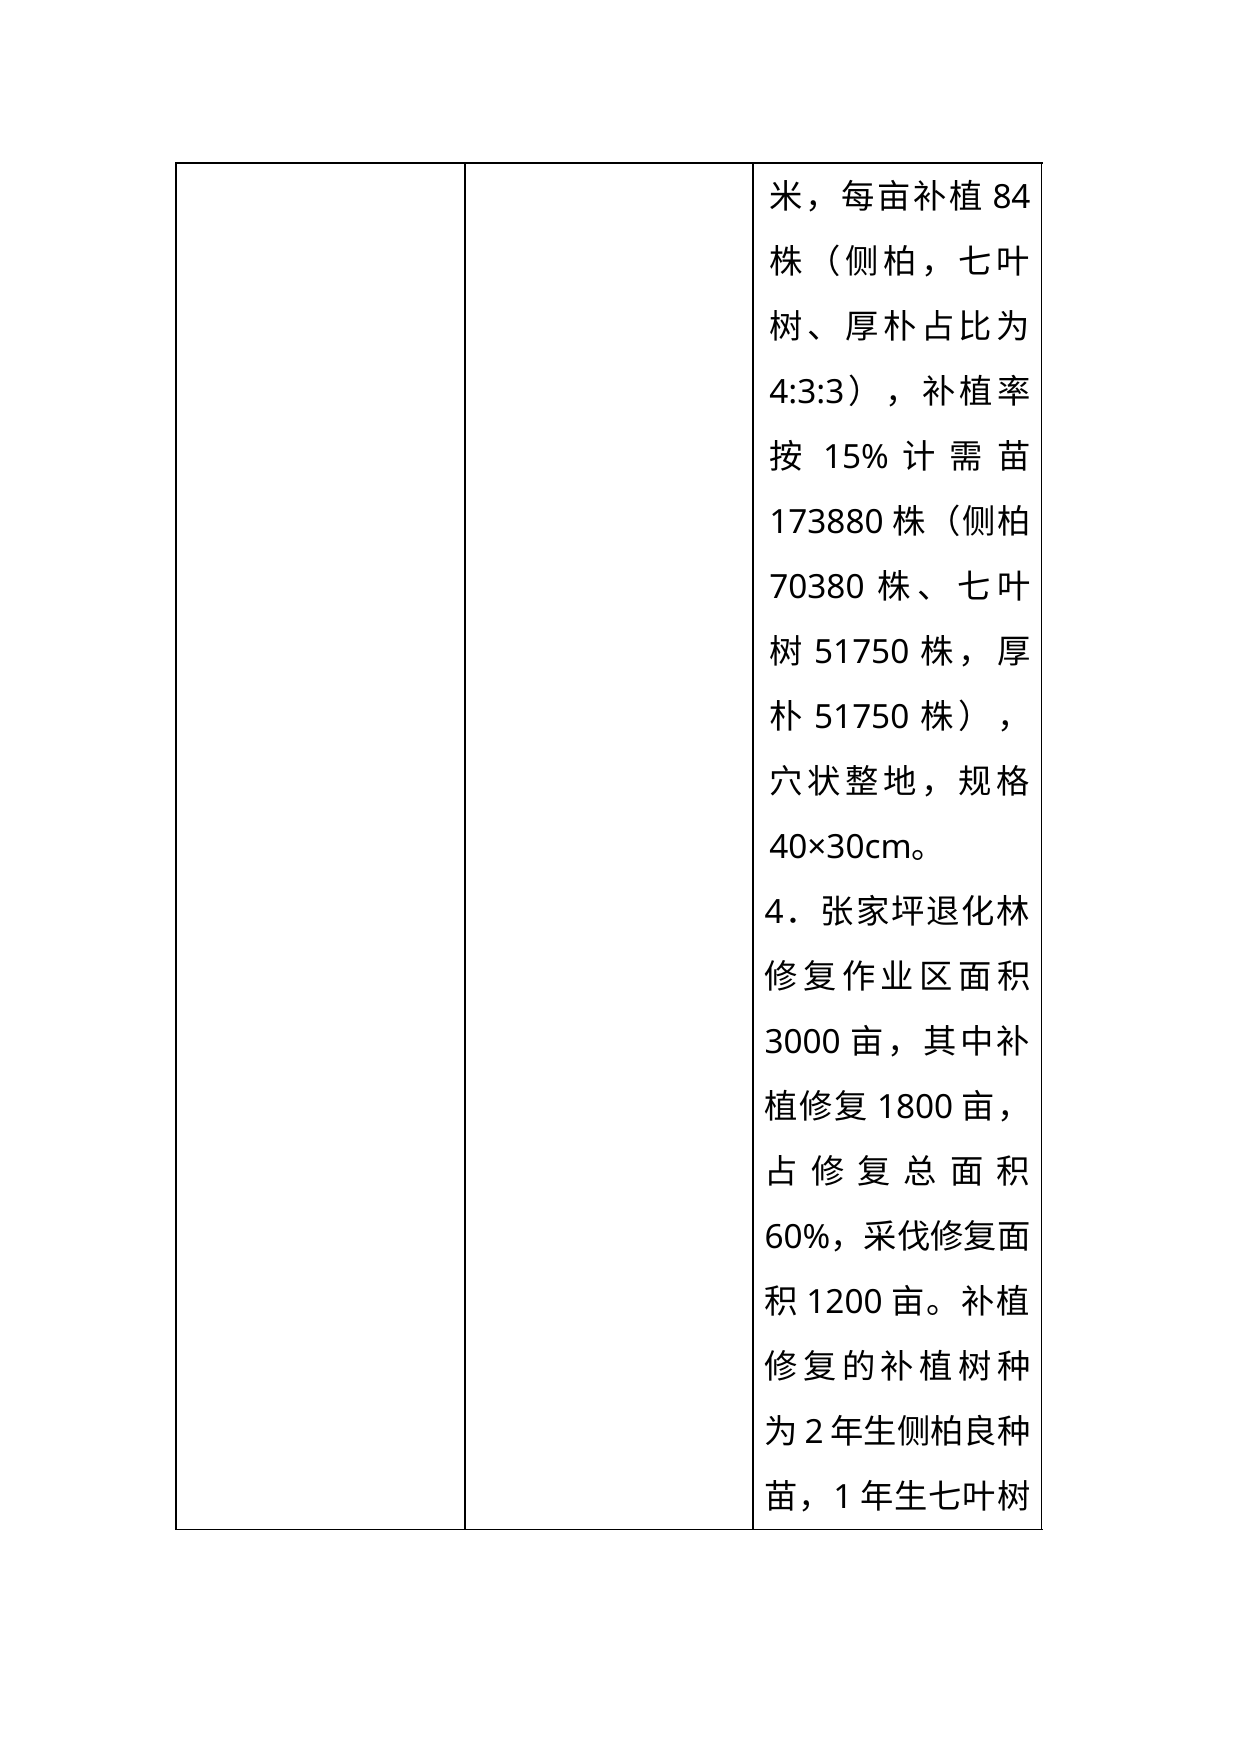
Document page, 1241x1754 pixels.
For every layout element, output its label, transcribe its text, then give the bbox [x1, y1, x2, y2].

table_cell [466, 164, 752, 1528]
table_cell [754, 164, 1041, 1528]
table_cell 1 [177, 164, 464, 1528]
